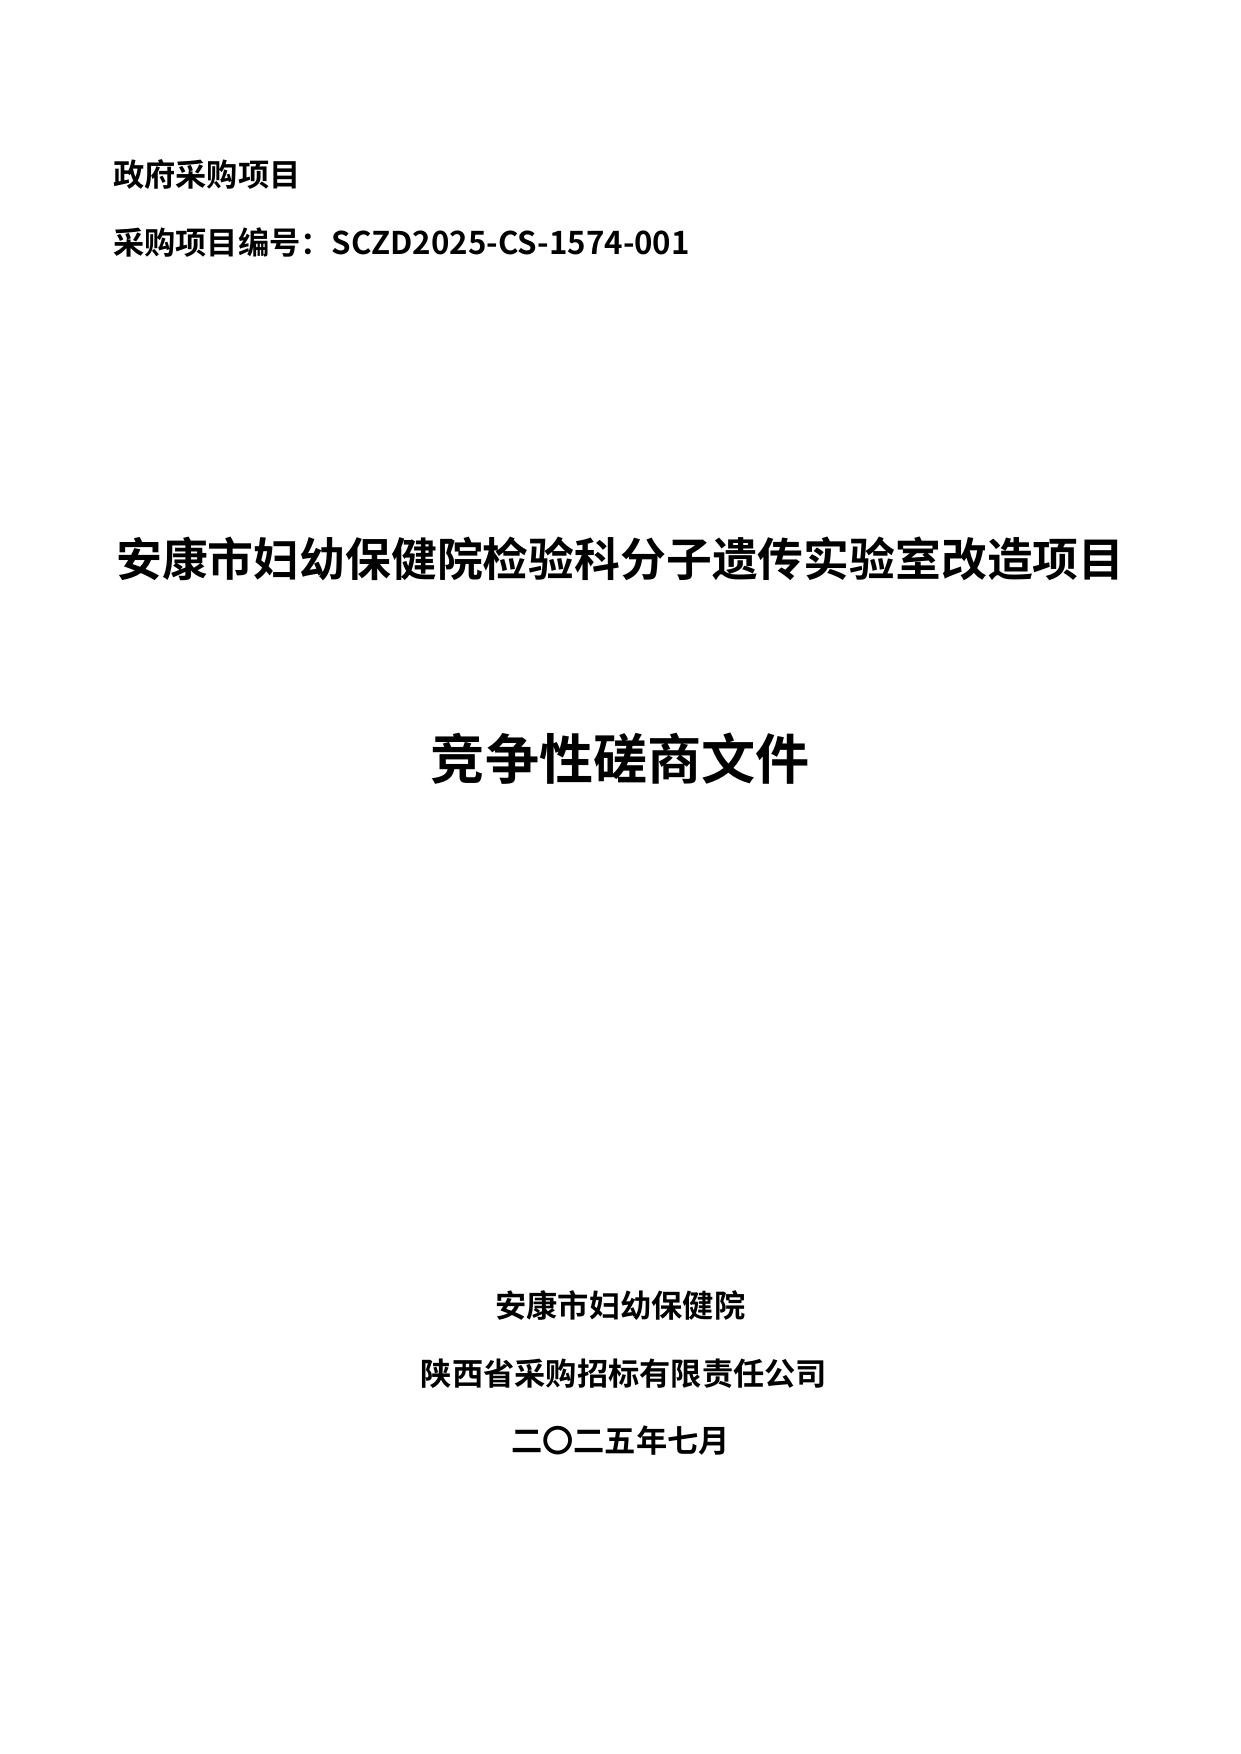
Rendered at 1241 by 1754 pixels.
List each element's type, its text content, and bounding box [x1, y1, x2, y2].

text 安康市妇幼保健院 [113, 1281, 1127, 1326]
text 采购项目编号：SCZD2025-CS-1574-001 [113, 218, 1127, 263]
text 陕西省采购招标有限责任公司 [113, 1349, 1127, 1394]
text 竞争性磋商文件 [113, 717, 1127, 795]
text 二〇二五年七月 [113, 1417, 1127, 1462]
text 政府采购项目 [113, 150, 1127, 195]
text 安康市妇幼保健院检验科分子遗传实验室改造项目 [113, 523, 1127, 590]
